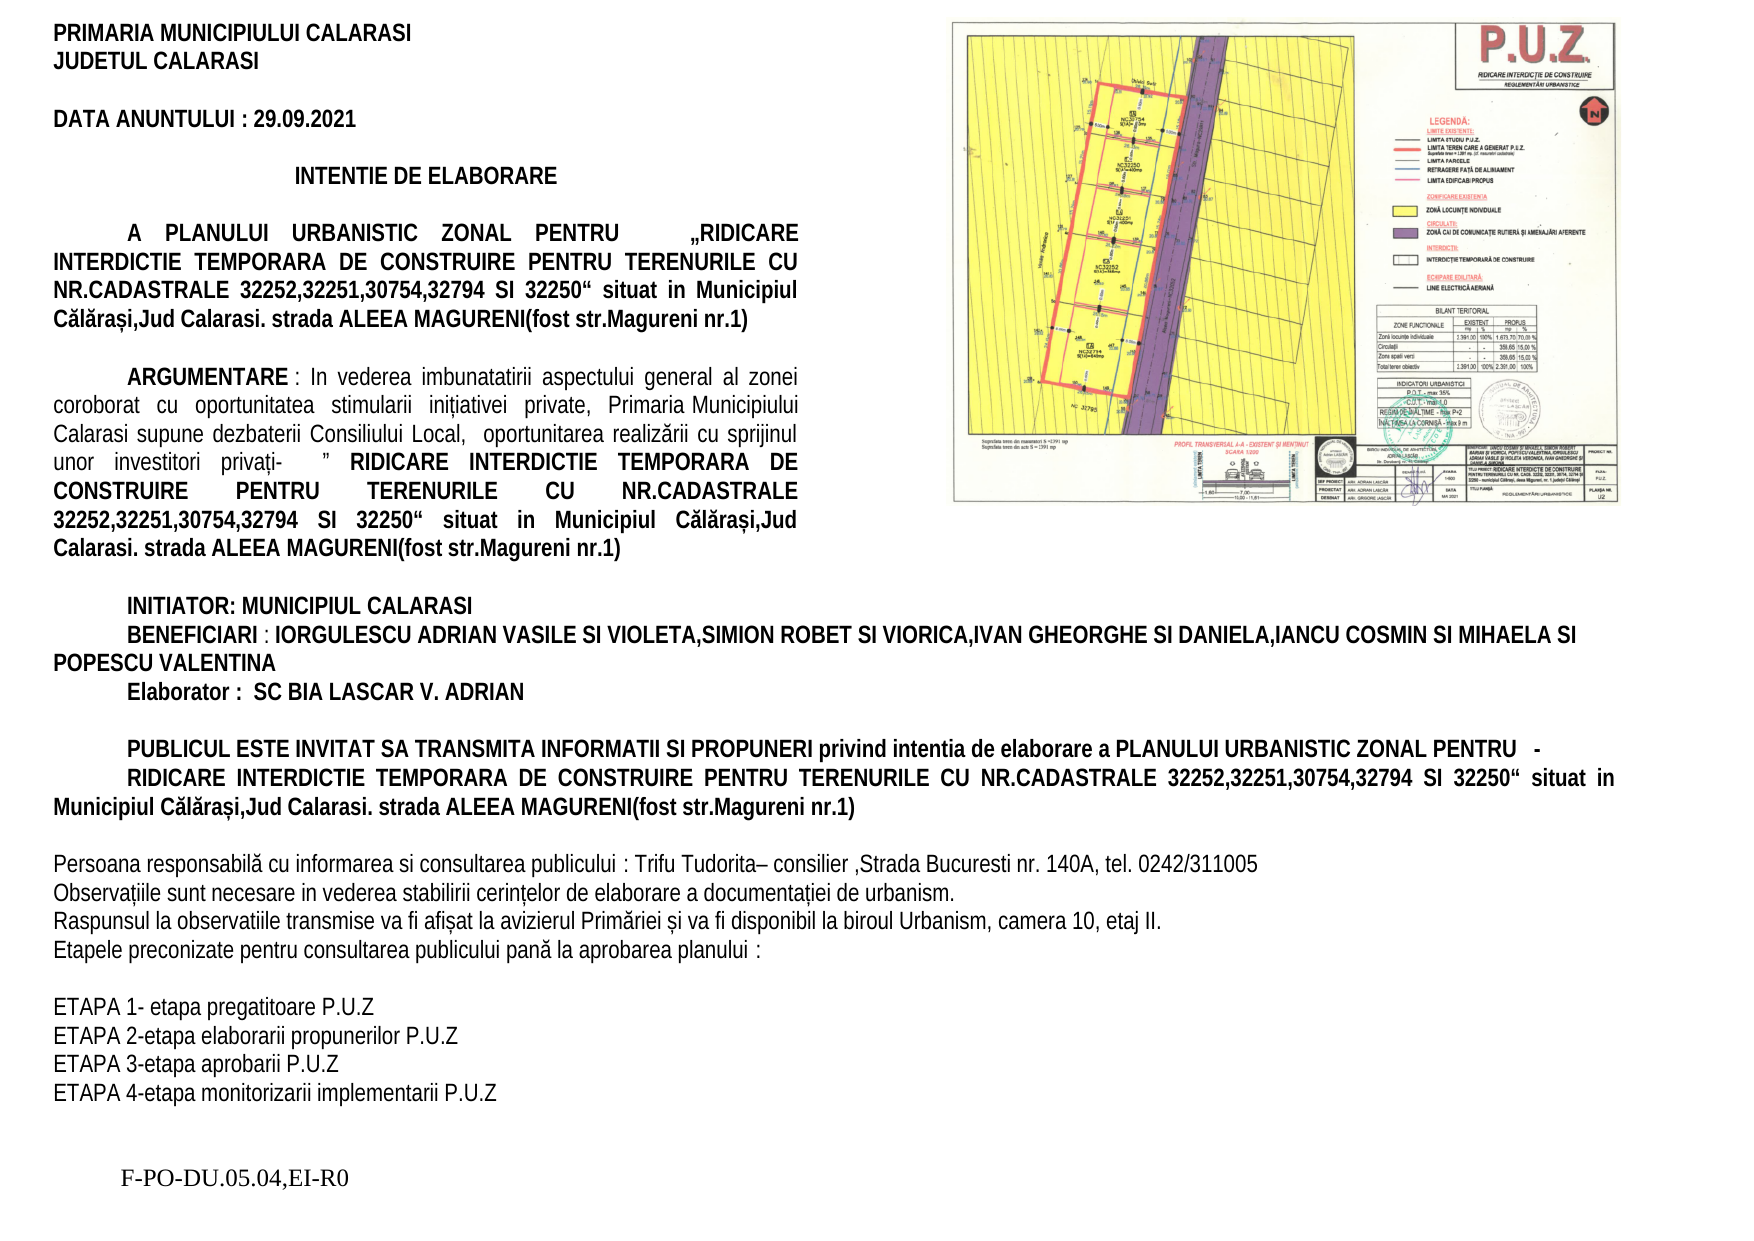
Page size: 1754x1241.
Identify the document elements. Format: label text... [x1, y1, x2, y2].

text ARGUMENTARE : In vederea imbunatatirii aspectului general al zonei coroborat cu oportunitatea stimularii inițiativei private, Primaria Municipiului Calarasi supune dezbaterii Consiliului Local, oportunitarea realizării cu sprijinul unor investitori privați- ” RIDICARE INTERDICTIE TEMPORARA DE CONSTRUIRE PENTRU TERENURILE CU NR.CADASTRALE 32252,32251,30754,32794 SI 32250“ situat in Municipiul Călărași,Jud Calarasi. strada ALEEA MAGURENI(fost str.Magureni nr.1) [53, 361, 799, 562]
text INTENTIE DE ELABORARE [53, 161, 799, 189]
text Elaborator : SC BIA LASCAR V. ADRIAN [53, 677, 1618, 706]
text JUDETUL CALARASI [53, 46, 799, 75]
text ETAPA 2-etapa elaborarii propunerilor P.U.Z [53, 1021, 1618, 1049]
picture [946, 17, 1622, 506]
text Etapele preconizate pentru consultarea publicului pană la aprobarea planului : [53, 935, 1618, 963]
text DATA ANUNTULUI : 29.09.2021 [53, 104, 799, 132]
text Observațiile sunt necesare in vederea stabilirii cerințelor de elaborare a documentației de urbanism. [53, 878, 1618, 906]
text Raspunsul la observatiile transmise va fi afișat la avizierul Primăriei și va fi disponibil la biroul Urbanism, camera 10, etaj II. [53, 906, 1618, 935]
text INITIATOR: MUNICIPIUL CALARASI [53, 591, 1618, 620]
text F-PO-DU.05.04,EI-R0 [53, 1163, 1618, 1192]
text BENEFICIARI : IORGULESCU ADRIAN VASILE SI VIOLETA,SIMION ROBET SI VIORICA,IVAN GHEORGHE SI DANIELA,IANCU COSMIN SI MIHAELA SI POPESCU VALENTINA [53, 620, 1618, 677]
text ETAPA 3-etapa aprobarii P.U.Z [53, 1049, 1618, 1078]
text A PLANULUI URBANISTIC ZONAL PENTRU „RIDICARE INTERDICTIE TEMPORARA DE CONSTRUIRE PENTRU TERENURILE CU NR.CADASTRALE 32252,32251,30754,32794 SI 32250“ situat in Municipiul Călărași,Jud Calarasi. strada ALEEA MAGURENI(fost str.Magureni nr.1) [53, 218, 799, 333]
text RIDICARE INTERDICTIE TEMPORARA DE CONSTRUIRE PENTRU TERENURILE CU NR.CADASTRALE 32252,32251,30754,32794 SI 32250“ situat in Municipiul Călărași,Jud Calarasi. strada ALEEA MAGURENI(fost str.Magureni nr.1) [53, 763, 1618, 820]
text ETAPA 4-etapa monitorizarii implementarii P.U.Z [53, 1078, 1618, 1107]
text PRIMARIA MUNICIPIULUI CALARASI [53, 18, 799, 46]
text PUBLICUL ESTE INVITAT SA TRANSMITA INFORMATII SI PROPUNERI privind intentia de elaborare a PLANULUI URBANISTIC ZONAL PENTRU - [53, 734, 1618, 763]
text ETAPA 1- etapa pregatitoare P.U.Z [53, 992, 1618, 1021]
text Persoana responsabilă cu informarea si consultarea publicului : Trifu Tudorita– consilier ,Strada Bucuresti nr. 140A, tel. 0242/311005 [53, 849, 1618, 878]
